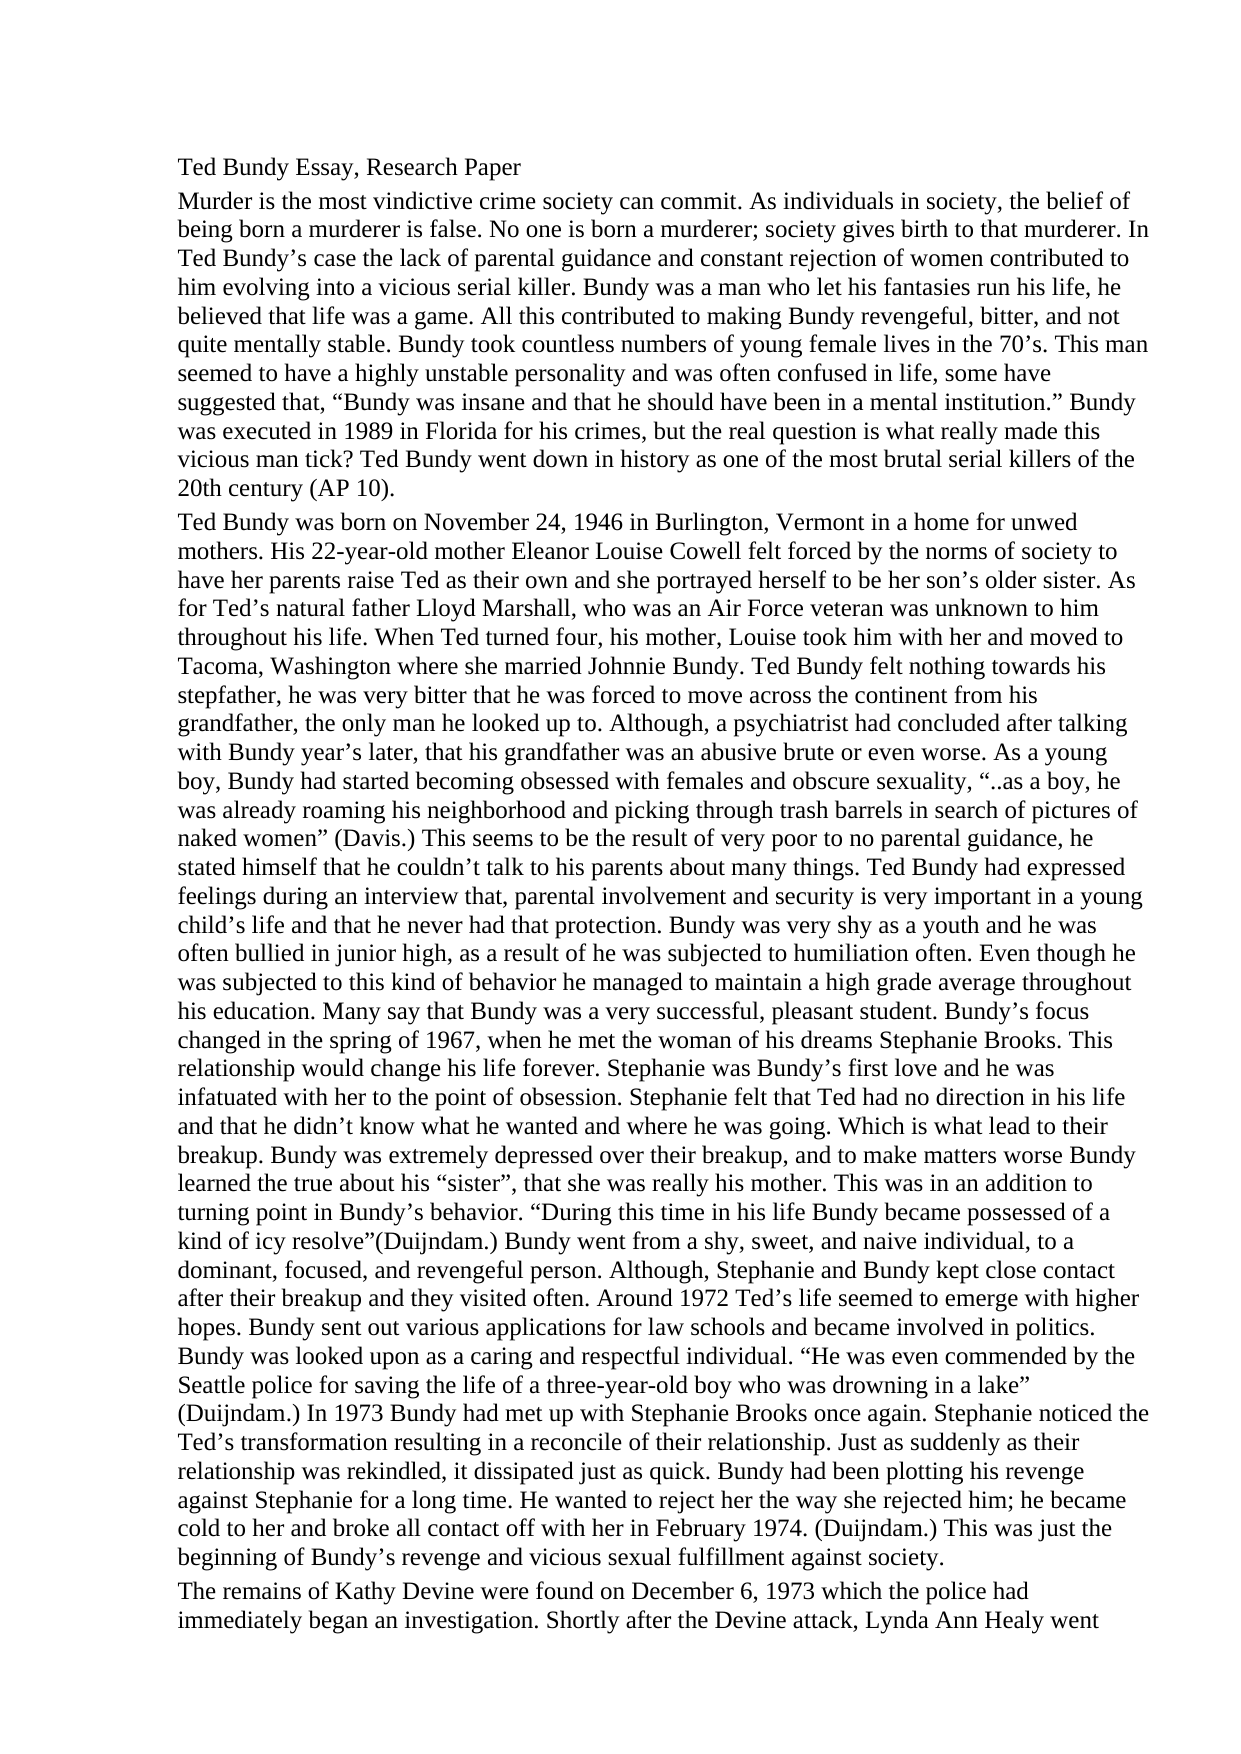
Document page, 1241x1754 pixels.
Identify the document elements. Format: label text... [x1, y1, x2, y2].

text Ted Bundy was born on November 24, 1946 in Burlington, Vermont in a home for unwed mothers. His 22-year-old mother Eleanor Louise Cowell felt forced by the norms of society to have her parents raise Ted as their own and she portrayed herself to be her son’s older sister. As for Ted’s natural father Lloyd Marshall, who was an Air Force veteran was unknown to him throughout his life. When Ted turned four, his mother, Louise took him with her and moved to Tacoma, Washington where she married Johnnie Bundy. Ted Bundy felt nothing towards his stepfather, he was very bitter that he was forced to move across the continent from his grandfather, the only man he looked up to. Although, a psychiatrist had concluded after talking with Bundy year’s later, that his grandfather was an abusive brute or even worse. As a young boy, Bundy had started becoming obsessed with females and obscure sexuality, “..as a boy, he was already roaming his neighborhood and picking through trash barrels in search of pictures of naked women” (Davis.) This seems to be the result of very poor to no parental guidance, he stated himself that he couldn’t talk to his parents about many things. Ted Bundy had expressed feelings during an interview that, parental involvement and security is very important in a young child’s life and that he never had that protection. Bundy was very shy as a youth and he was often bullied in junior high, as a result of he was subjected to humiliation often. Even though he was subjected to this kind of behavior he managed to maintain a high grade average throughout his education. Many say that Bundy was a very successful, pleasant student. Bundy’s focus changed in the spring of 1967, when he met the woman of his dreams Stephanie Brooks. This relationship would change his life forever. Stephanie was Bundy’s first love and he was infatuated with her to the point of obsession. Stephanie felt that Ted had no direction in his life and that he didn’t know what he wanted and where he was going. Which is what lead to their breakup. Bundy was extremely depressed over their breakup, and to make matters worse Bundy learned the true about his “sister”, that she was really his mother. This was in an addition to turning point in Bundy’s behavior. “During this time in his life Bundy became possessed of a kind of icy resolve”(Duijndam.) Bundy went from a shy, sweet, and naive individual, to a dominant, focused, and revengeful person. Although, Stephanie and Bundy kept close contact after their breakup and they visited often. Around 1972 Ted’s life seemed to emerge with higher hopes. Bundy sent out various applications for law schools and became involved in politics. Bundy was looked upon as a caring and respectful individual. “He was even commended by the Seattle police for saving the life of a three-year-old boy who was drowning in a lake” (Duijndam.) In 1973 Bundy had met up with Stephanie Brooks once again. Stephanie noticed the Ted’s transformation resulting in a reconcile of their relationship. Just as suddenly as their relationship was rekindled, it dissipated just as quick. Bundy had been plotting his revenge against Stephanie for a long time. He wanted to reject her the way she rejected him; he became cold to her and broke all contact off with her in February 1974. (Duijndam.) This was just the beginning of Bundy’s revenge and vicious sexual fulfillment against society. [177, 507, 1152, 1571]
text Murder is the most vindictive crime society can commit. As individuals in society, the belief of being born a murderer is false. No one is born a murderer; society gives birth to that murderer. In Ted Bundy’s case the lack of parental guidance and constant rejection of women contributed to him evolving into a vicious serial killer. Bundy was a man who let his fantasies run his life, he believed that life was a game. All this contributed to making Bundy revengeful, bitter, and not quite mentally stable. Bundy took countless numbers of young female lives in the 70’s. This man seemed to have a highly unstable personality and was often confused in life, some have suggested that, “Bundy was insane and that he should have been in a mental institution.” Bundy was executed in 1989 in Florida for his crimes, but the real question is what really made this vicious man tick? Ted Bundy went down in history as one of the most brutal serial killers of the 20th century (AP 10). [177, 186, 1152, 502]
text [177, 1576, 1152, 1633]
text Ted Bundy Essay, Research Paper [177, 152, 1152, 181]
